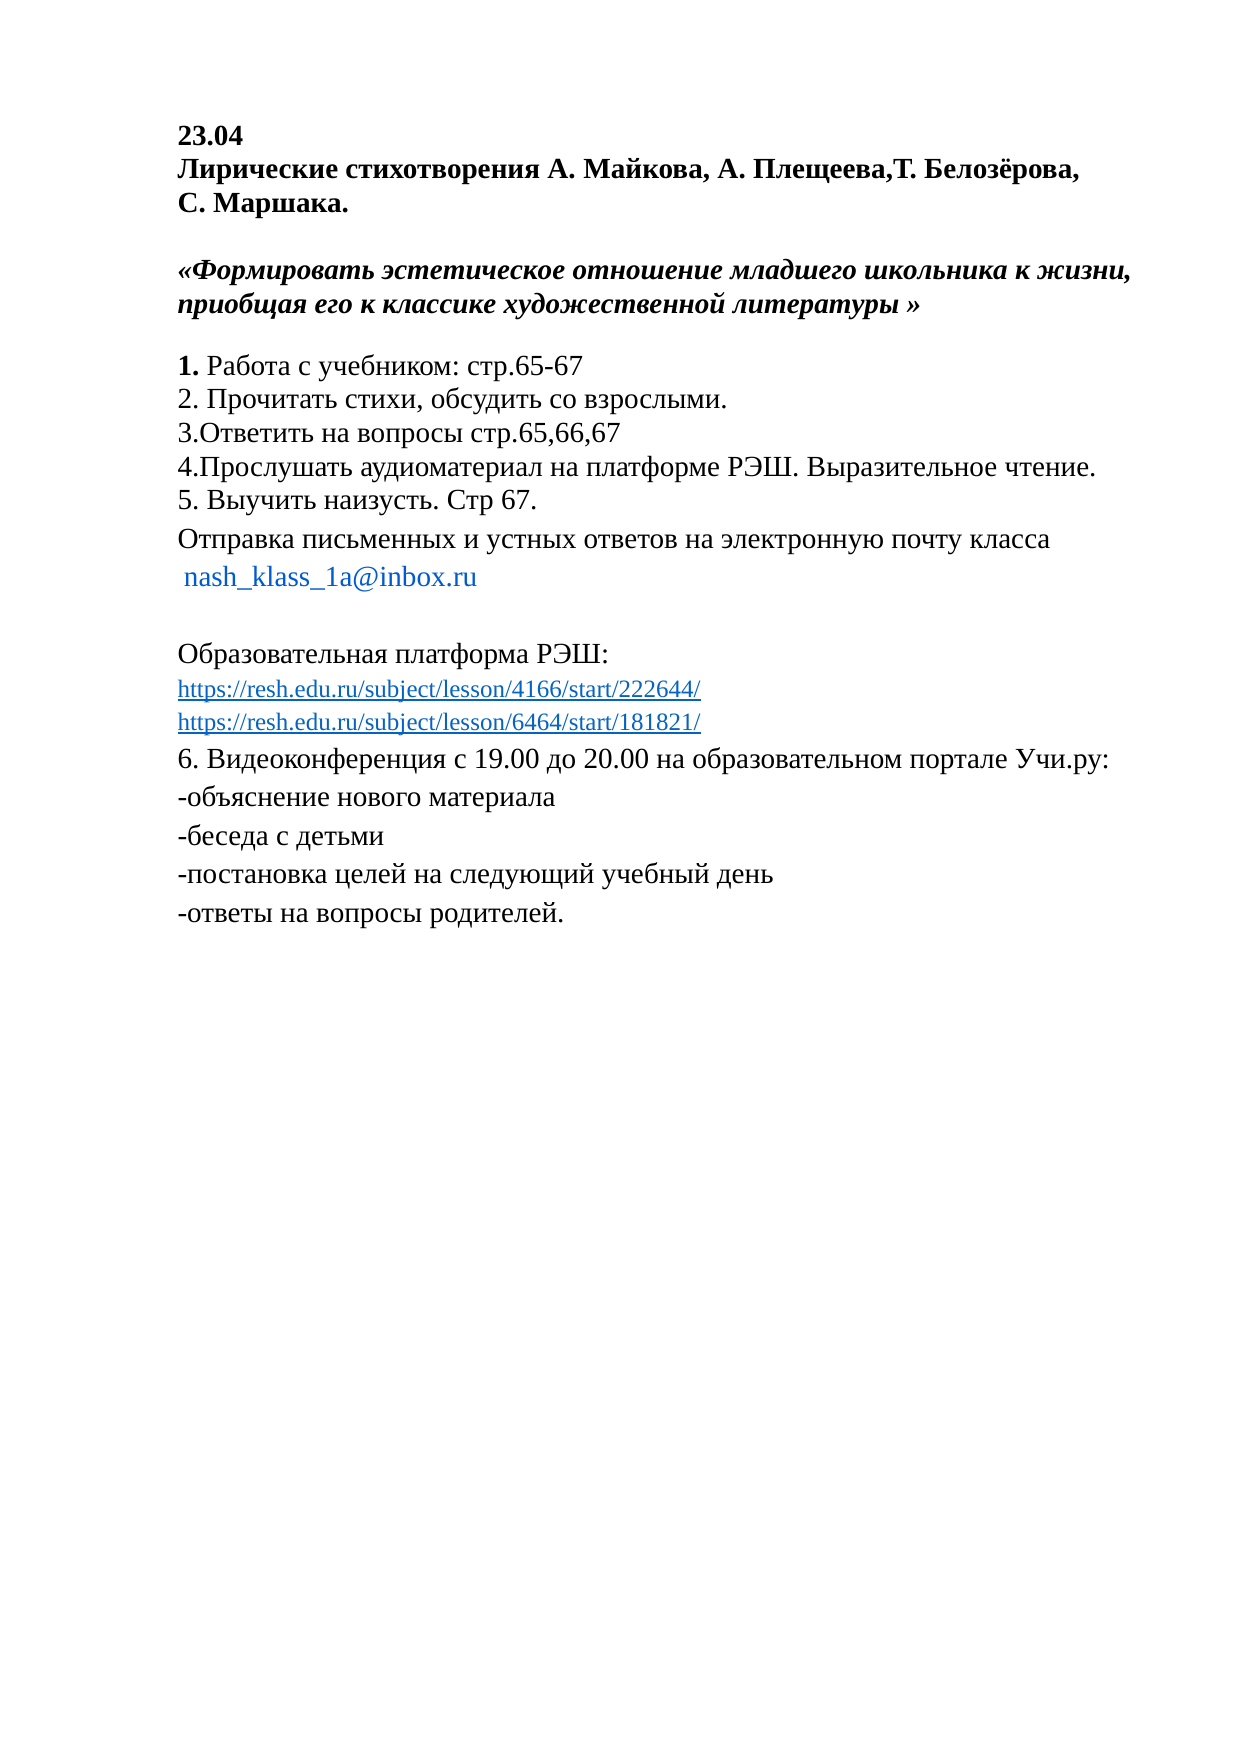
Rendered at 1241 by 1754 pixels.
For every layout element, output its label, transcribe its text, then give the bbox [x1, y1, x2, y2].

text 1. Работа с учебником: стр.65-67 [177, 348, 1152, 382]
text Лирические стихотворения А. Майкова, А. Плещеева,Т. Белозёрова, С. Маршака. [177, 152, 1152, 219]
text 3.Ответить на вопросы стр.65,66,67 [118, 415, 1152, 449]
text 5. Выучить наизусть. Стр 67. [118, 482, 1152, 516]
text -ответы на вопросы родителей. [118, 895, 1152, 929]
text -объяснение нового материала [118, 779, 1152, 813]
text -постановка целей на следующий учебный день [118, 857, 1152, 890]
text -беседа с детьми [118, 818, 1152, 852]
text 23.04 [177, 118, 1152, 152]
text Образовательная платформа РЭШ: https://resh.edu.ru/subject/lesson/4166/start/222644/ https://resh.edu.ru/subject/lesson/6464/start/181821/ 6. Видеоконференция с 19.00 до 20.00 на образовательном портале Учи.ру: [177, 598, 1152, 774]
text 2. Прочитать стихи, обсудить со взрослыми. [177, 382, 1152, 415]
text 4.Прослушать аудиоматериал на платформе РЭШ. Выразительное чтение. [118, 449, 1152, 482]
text «Формировать эстетическое отношение младшего школьника к жизни, приобщая его к классике художественной литературы » [177, 252, 1152, 319]
text Отправка письменных и устных ответов на электронную почту класса nash_klass_1a@inbox.ru [118, 521, 1152, 593]
